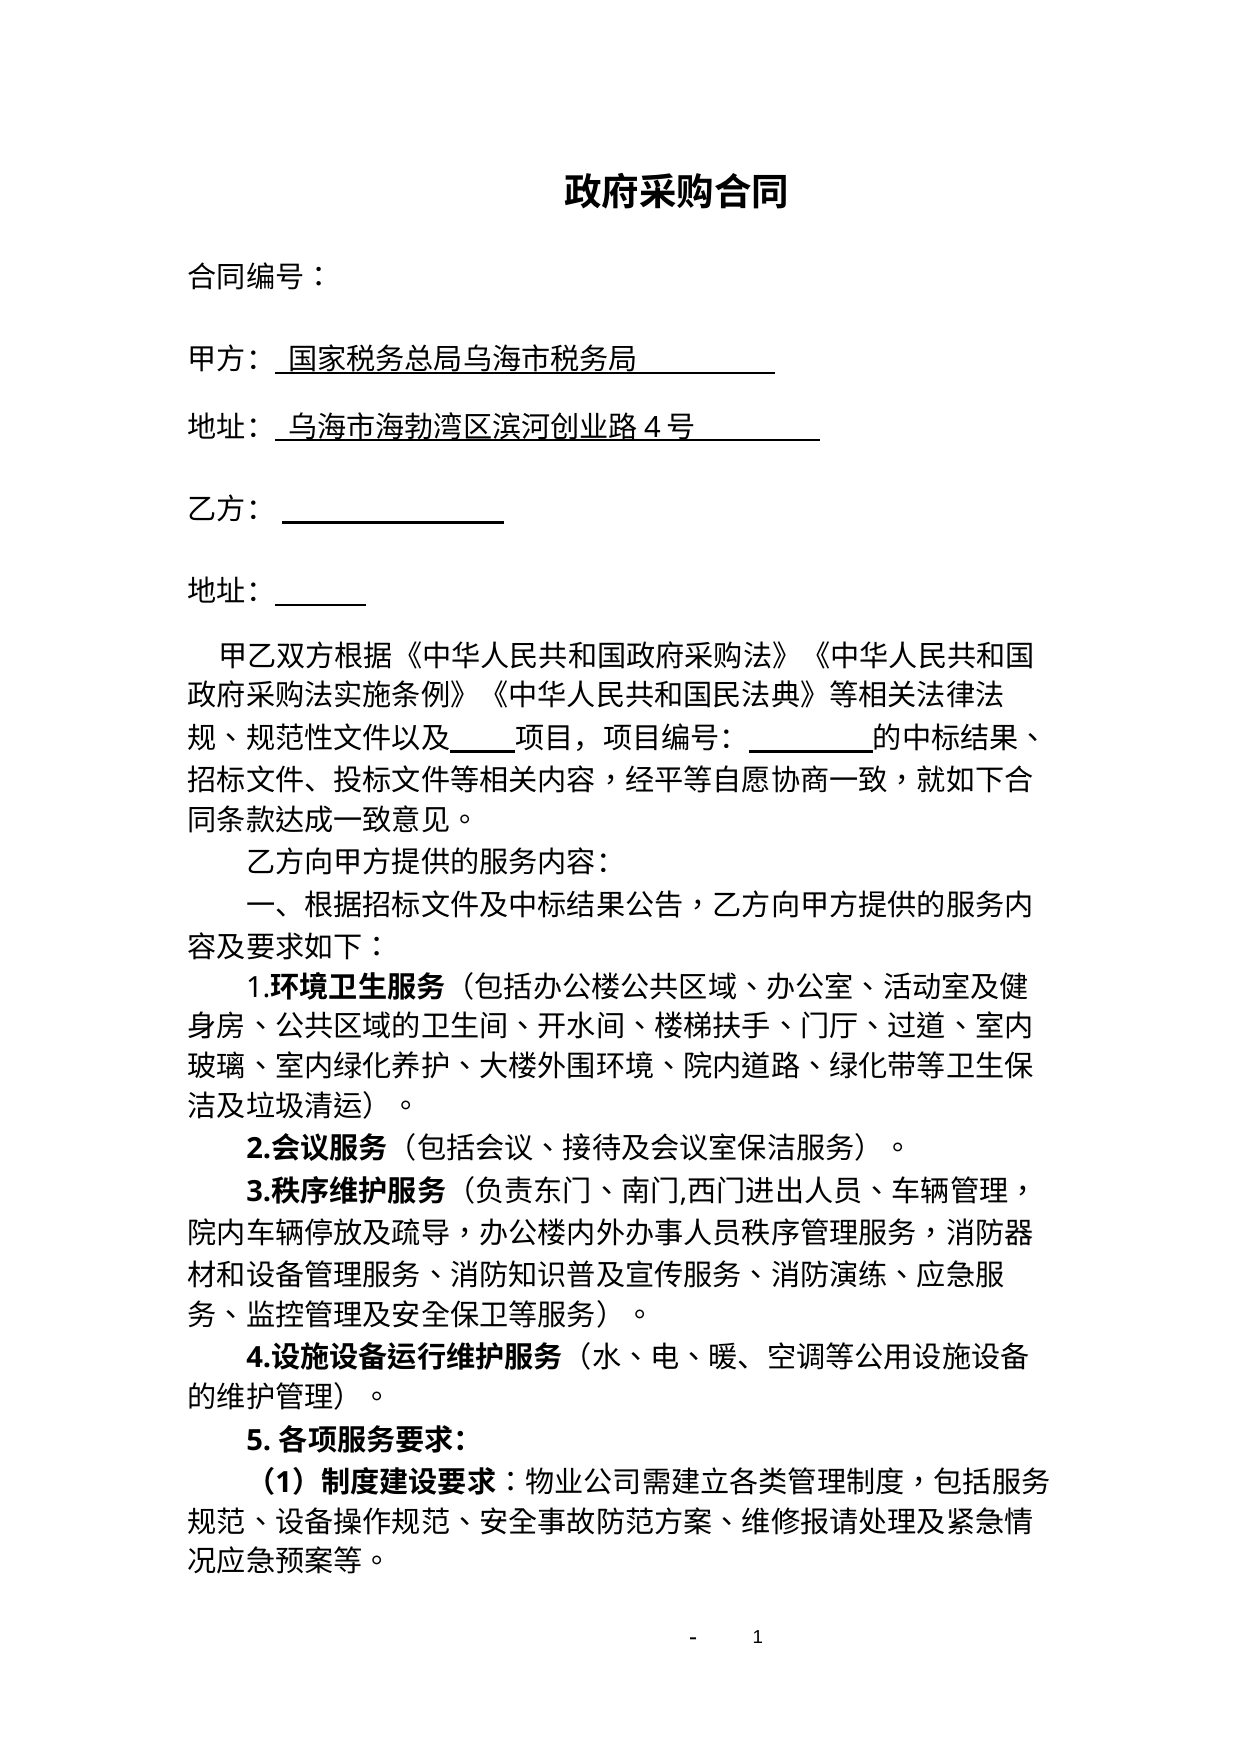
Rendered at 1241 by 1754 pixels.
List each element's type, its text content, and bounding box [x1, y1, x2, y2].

text 3.秩序维护服务（负责东门、南门,西门进出人员、车辆管理，院内车辆停放及疏导，办公楼内外办事人员秩序管理服务，消防器材和设备管理服务、消防知识普及宣传服务、消防演练、应急服务、监控管理及安全保卫等服务）。 [187, 1167, 1053, 1334]
text 乙方： [187, 485, 1053, 528]
text 4.设施设备运行维护服务（水、电、暖、空调等公用设施设备的维护管理）。 [187, 1334, 1053, 1416]
text 1.环境卫生服务（包括办公楼公共区域、办公室、活动室及健身房、公共区域的卫生间、开水间、楼梯扶手、门厅、过道、室内玻璃、室内绿化养护、大楼外围环境、院内道路、绿化带等卫生保洁及垃圾清运）。 [187, 966, 1053, 1125]
text 合同编号： [187, 256, 1053, 296]
text 地址： 乌海市海勃湾区滨河创业路4号 [187, 403, 1053, 446]
text 甲乙双方根据《中华人民共和国政府采购法》《中华人民共和国政府采购法实施条例》《中华人民共和国民法典》等相关法律法规、规范性文件以及项目，项目编号：的中标结果、招标文件、投标文件等相关内容，经平等自愿协商一致，就如下合同条款达成一致意见。 [187, 635, 1053, 839]
text 乙方向甲方提供的服务内容： [187, 839, 1053, 881]
text 地址： [187, 567, 1053, 610]
text 政府采购合同 [187, 162, 1053, 216]
text 甲方： 国家税务总局乌海市税务局 [187, 336, 1053, 378]
text （1）制度建设要求：物业公司需建立各类管理制度，包括服务规范、设备操作规范、安全事故防范方案、维修报请处理及紧急情况应急预案等。 [187, 1458, 1053, 1580]
text 5. 各项服务要求： [187, 1416, 1053, 1458]
text 2.会议服务（包括会议、接待及会议室保洁服务）。 [187, 1125, 1053, 1167]
list 一、根据招标文件及中标结果公告，乙方向甲方提供的服务内容及要求如下： [187, 881, 1053, 966]
